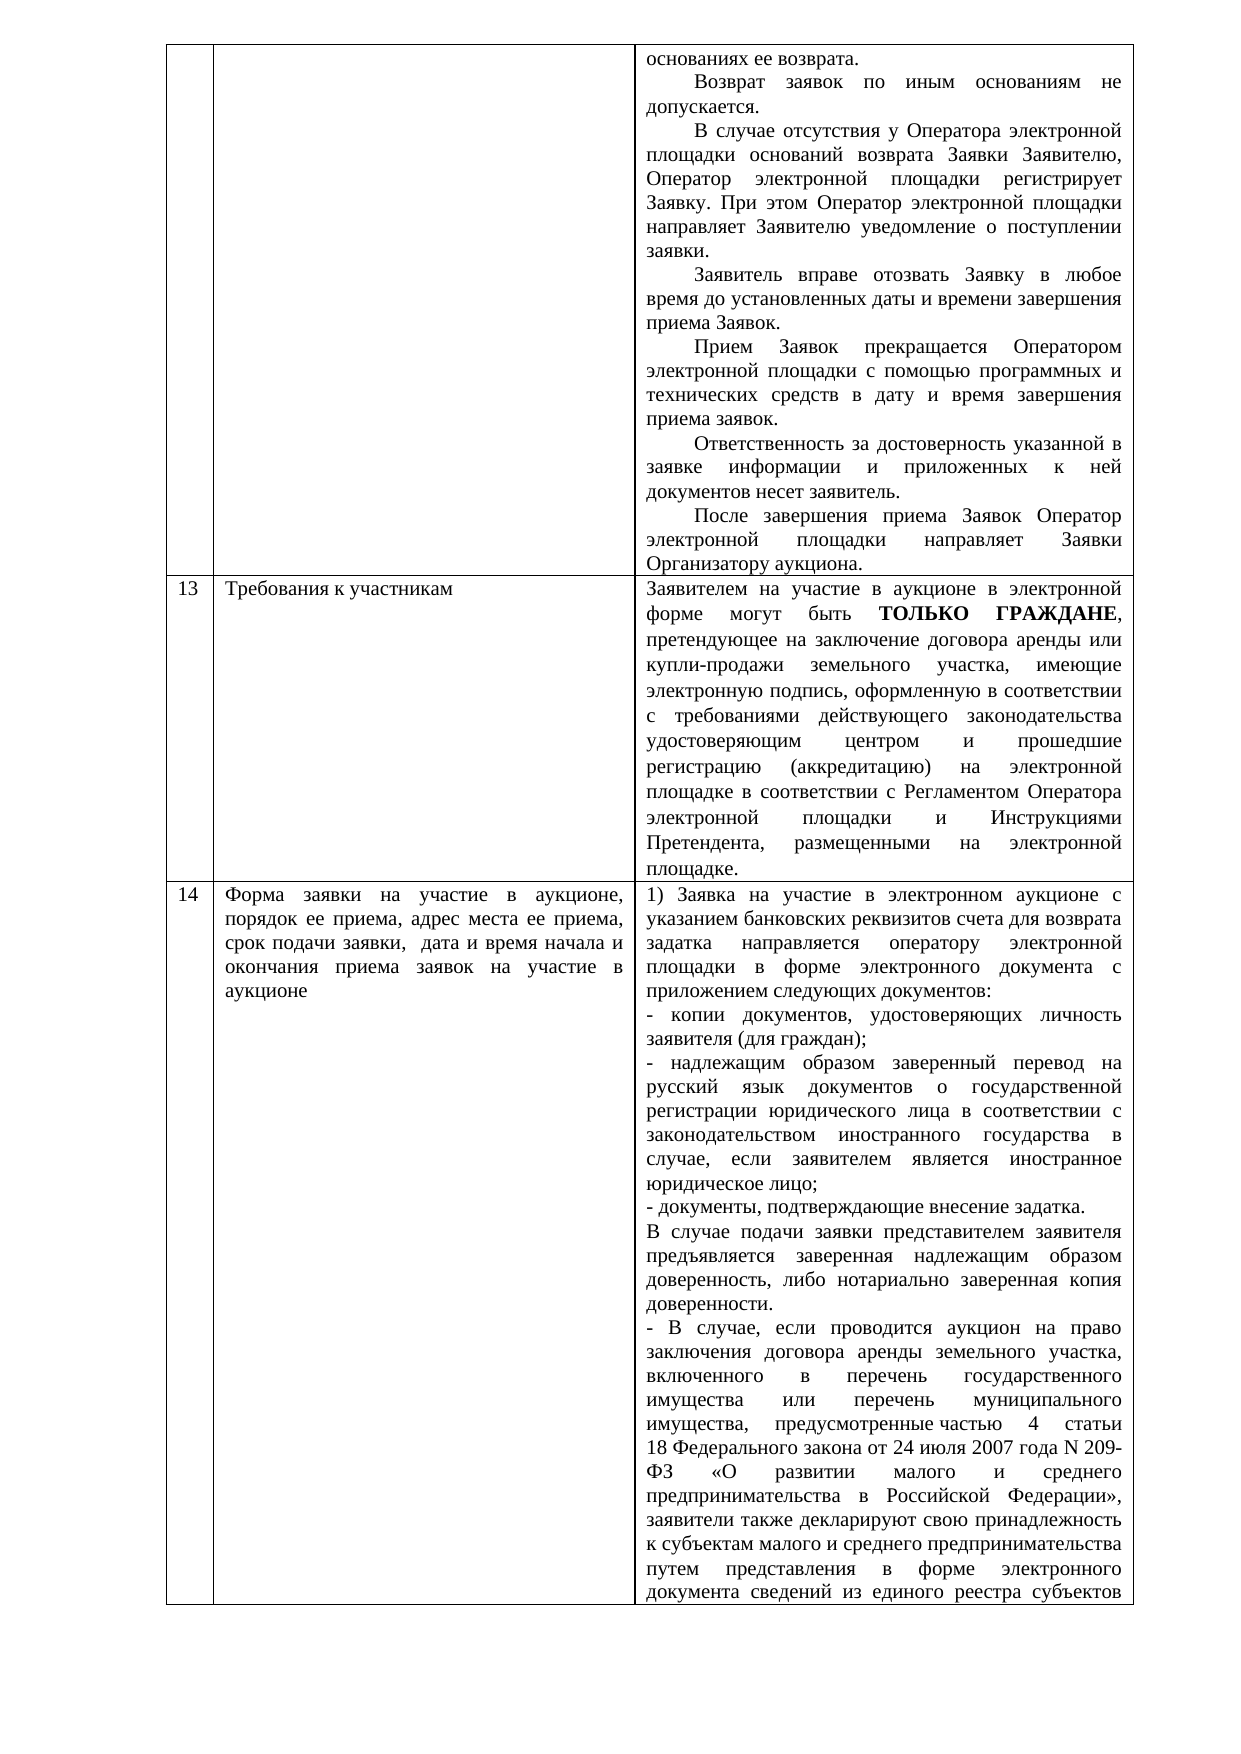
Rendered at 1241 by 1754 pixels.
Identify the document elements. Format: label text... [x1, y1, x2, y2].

table_cell 14 [167, 882, 213, 1603]
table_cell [636, 882, 1133, 1603]
table_cell 12 [167, 45, 213, 575]
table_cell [214, 45, 634, 575]
table_cell Заявителем на участие в аукционе в электронной форме могут быть ТОЛЬКО ГРАЖДАНЕ, претендующее на заключение договора аренды или купли-продажи земельного участка, имеющие электронную подпись, оформленную в соответствии с требованиями действующего законодательства удостоверяющим центром и прошедшие регистрацию (аккредитацию) на электронной площадке в соответствии с Регламентом Оператора электронной площадки и Инструкциями Претендента, размещенными на электронной площадке. [636, 576, 1133, 881]
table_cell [636, 45, 1133, 575]
table_cell Требования к участникам [214, 576, 634, 881]
table_cell 13 [167, 576, 213, 881]
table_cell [214, 882, 634, 1603]
